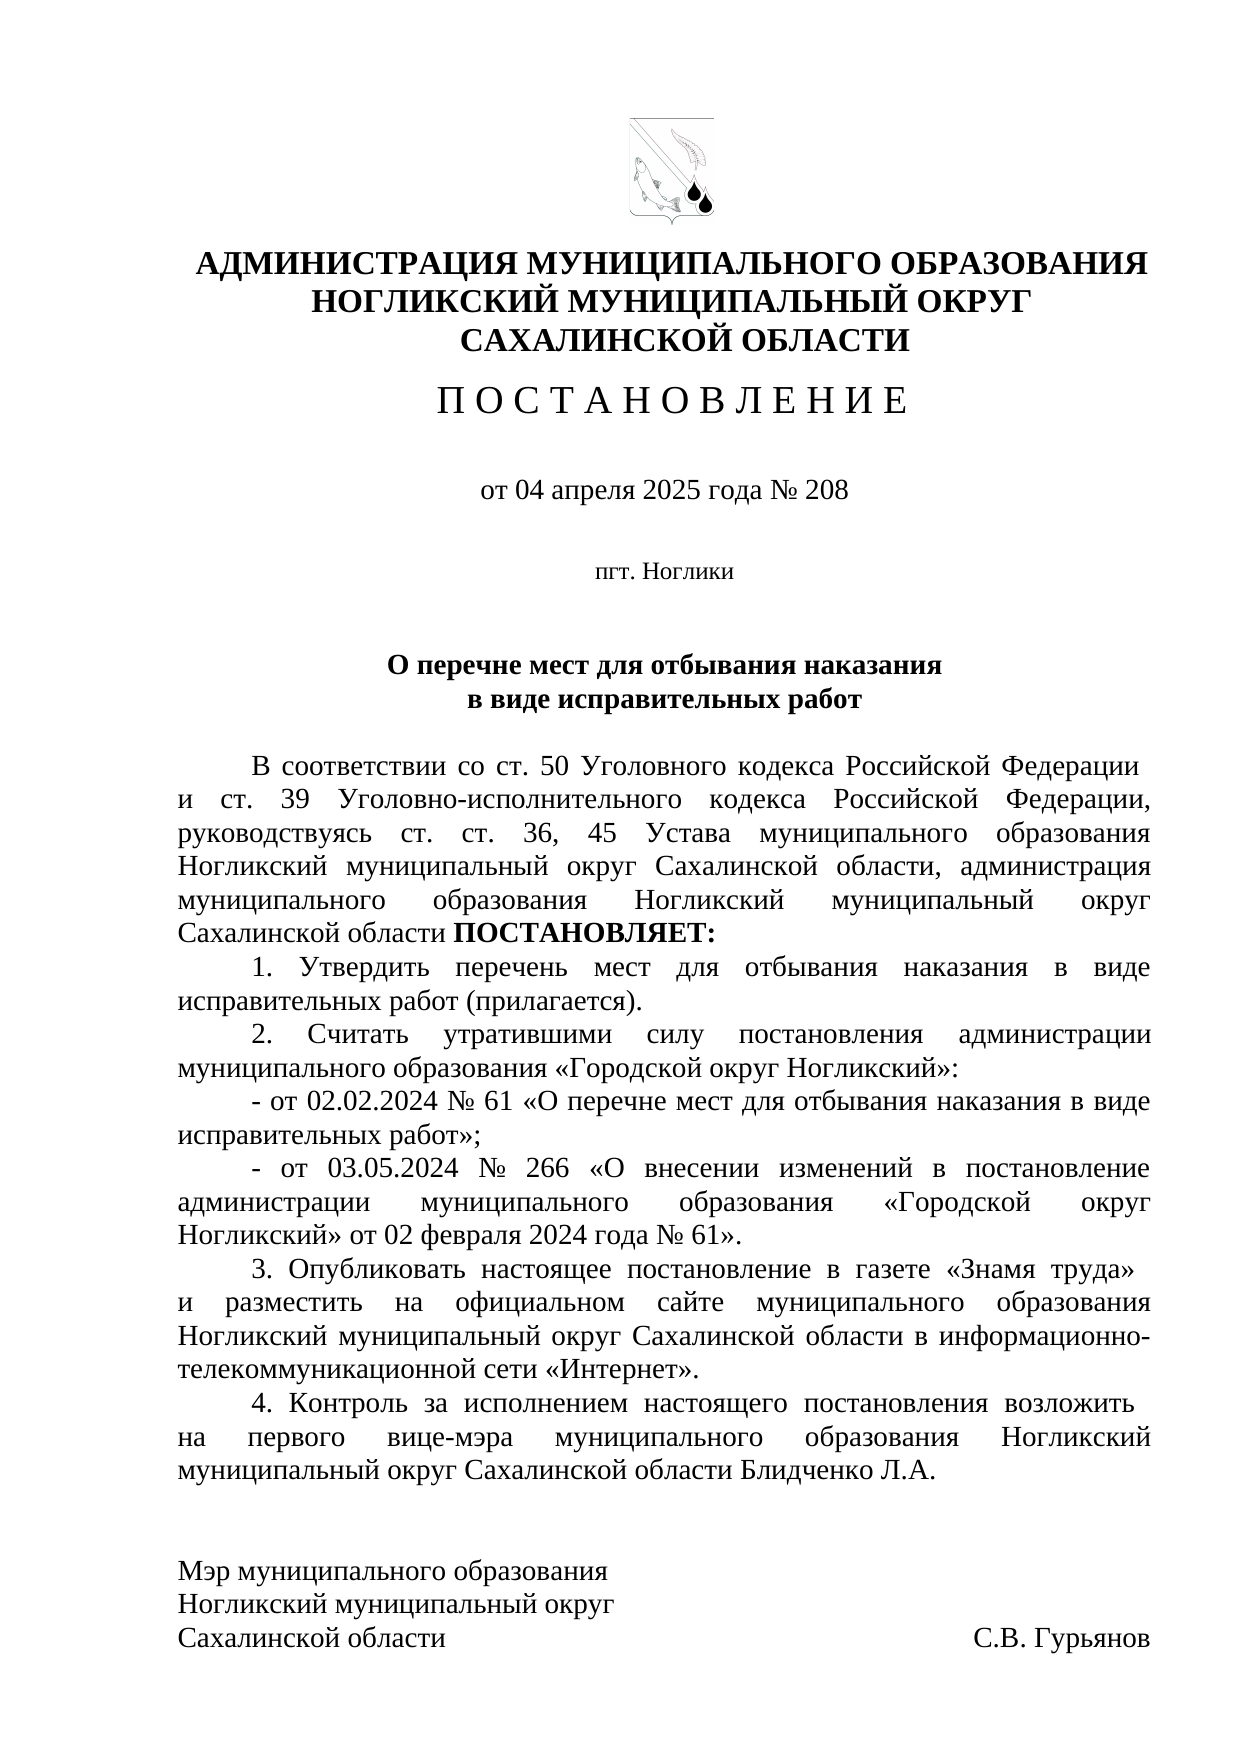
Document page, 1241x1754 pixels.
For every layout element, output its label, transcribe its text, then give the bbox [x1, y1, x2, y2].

text - от 03.05.2024 № 266 «О внесении изменений в постановление администрации муниципального образования «Городской округ Ногликский» от 02 февраля 2024 года № 61». [177, 1150, 1152, 1251]
text О перечне мест для отбывания наказания [177, 647, 1152, 681]
text Мэр муниципального образования [177, 1553, 1152, 1586]
text Сахалинской области С.В. Гурьянов [177, 1620, 1152, 1653]
text от № [177, 472, 1152, 506]
text пгт. Ноглики [177, 556, 1152, 585]
text 4. Контроль за исполнением настоящего постановления возложить на первого вице-мэра муниципального образования Ногликский муниципальный округ Сахалинской области Блидченко Л.А. [177, 1385, 1152, 1486]
text - от 02.02.2024 № 61 «О перечне мест для отбывания наказания в виде исправительных работ»; [177, 1083, 1152, 1150]
text Ногликский муниципальный округ [177, 1586, 1152, 1620]
picture [629, 118, 714, 225]
text В соответствии со ст. 50 Уголовного кодекса Российской Федерации и ст. 39 Уголовно-исполнительного кодекса Российской Федерации, руководствуясь ст. ст. 36, 45 Устава муниципального образования Ногликский муниципальный округ Сахалинской области, администрация муниципального образования Ногликский муниципальный округ Сахалинской области ПОСТАНОВЛЯЕТ: [177, 748, 1152, 949]
text в виде исправительных работ [177, 681, 1152, 714]
text 2. Считать утратившими силу постановления администрации муниципального образования «Городской округ Ногликский»: [177, 1016, 1152, 1083]
table_header АДМИНИСТРАЦИЯ МУНИЦИПАЛЬНОГО ОБРАЗОВАНИЯ НОГЛИКСКИЙ МУНИЦИПАЛЬНЫЙ ОКРУГ САХАЛИНСКОЙ ОБЛАСТИ П О С Т А Н О В Л Е Н И Е [177, 118, 1167, 422]
text 3. Опубликовать настоящее постановление в газете «Знамя труда» и разместить на официальном сайте муниципального образования Ногликский муниципальный округ Сахалинской области в информационно-телекоммуникационной сети «Интернет». [177, 1251, 1152, 1385]
text 1. Утвердить перечень мест для отбывания наказания в виде исправительных работ (прилагается). [177, 949, 1152, 1016]
